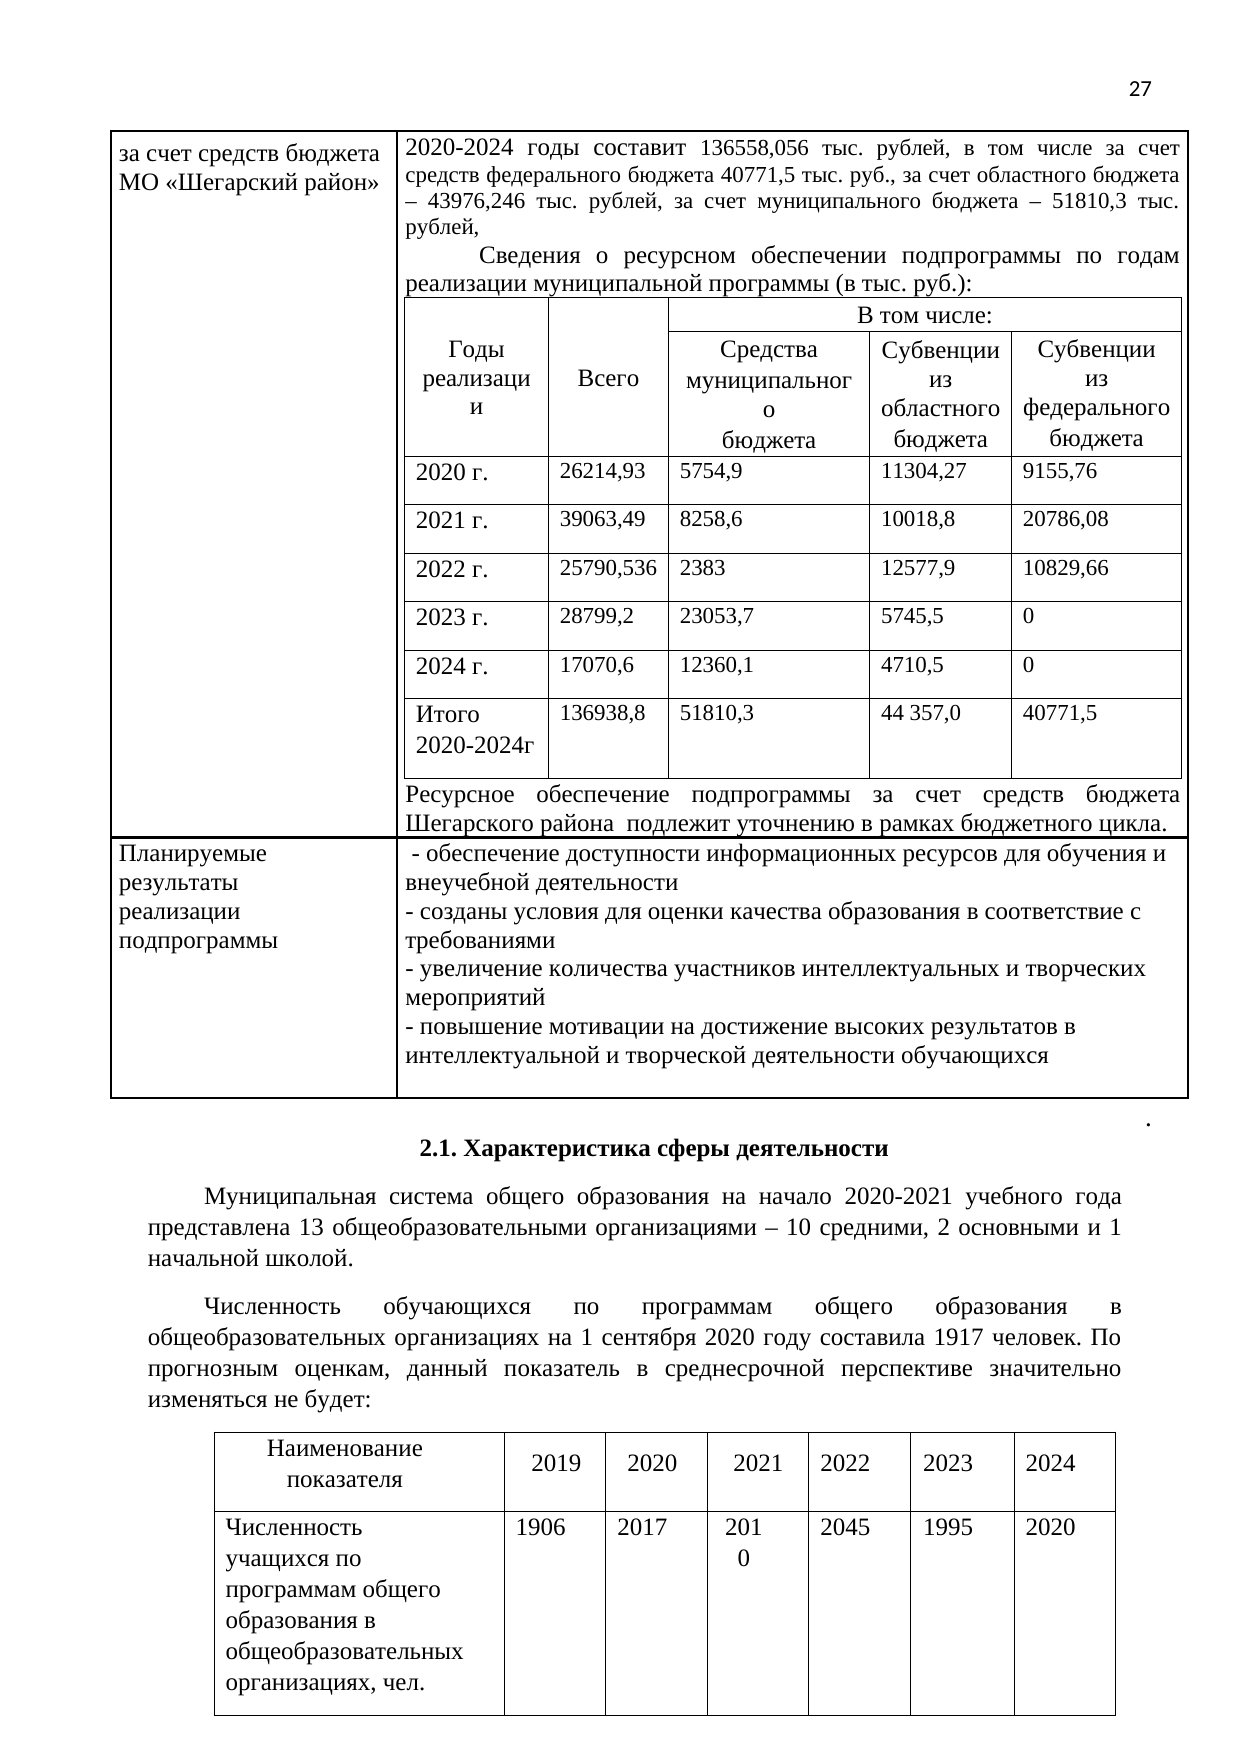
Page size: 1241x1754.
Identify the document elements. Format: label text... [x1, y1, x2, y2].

text Муниципальная система общего образования на начало 2020-2021 учебного года представлена 13 общеобразовательными организациями – 10 средними, 2 основными и 1 начальной школой. [148, 1181, 1122, 1272]
table_cell Численность учащихся по программам общего образования в общеобразовательных организациях, чел. [215, 1512, 504, 1715]
table_cell - обеспечение доступности информационных ресурсов для обучения и внеучебной деятельности - созданы условия для оценки качества образования в соответствие с требованиями - увеличение количества участников интеллектуальных и творческих мероприятий - повышение мотивации на достижение высоких результатов в интеллектуальной и творческой деятельности обучающихся [398, 839, 1187, 1097]
table_header 2023 [911, 1433, 1014, 1511]
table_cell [398, 132, 1187, 836]
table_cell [112, 132, 396, 836]
table_cell 2010 [708, 1512, 808, 1715]
table_cell 1995 [911, 1512, 1014, 1715]
table_header 2019 [505, 1433, 605, 1511]
table_cell 2017 [606, 1512, 707, 1715]
table_header 2020 [606, 1433, 707, 1511]
table_header 2022 [809, 1433, 910, 1511]
text . [399, 1099, 1152, 1133]
text Численность обучающихся по программам общего образования в общеобразовательных организациях на 1 сентября 2020 году составила 1917 человек. По прогнозным оценкам, данный показатель в среднесрочной перспективе значительно изменяться не будет: [148, 1291, 1122, 1413]
table_cell Планируемые результаты реализации подпрограммы [112, 839, 396, 1097]
table_cell 2020 [1015, 1512, 1115, 1715]
table_header 2021 [708, 1433, 808, 1511]
table_cell 1906 [505, 1512, 605, 1715]
table_header Наименование показателя [215, 1433, 504, 1511]
table_header 2024 [1015, 1433, 1115, 1511]
table_cell 2045 [809, 1512, 910, 1715]
text 2.1. Характеристика сферы деятельности [148, 1133, 1160, 1162]
